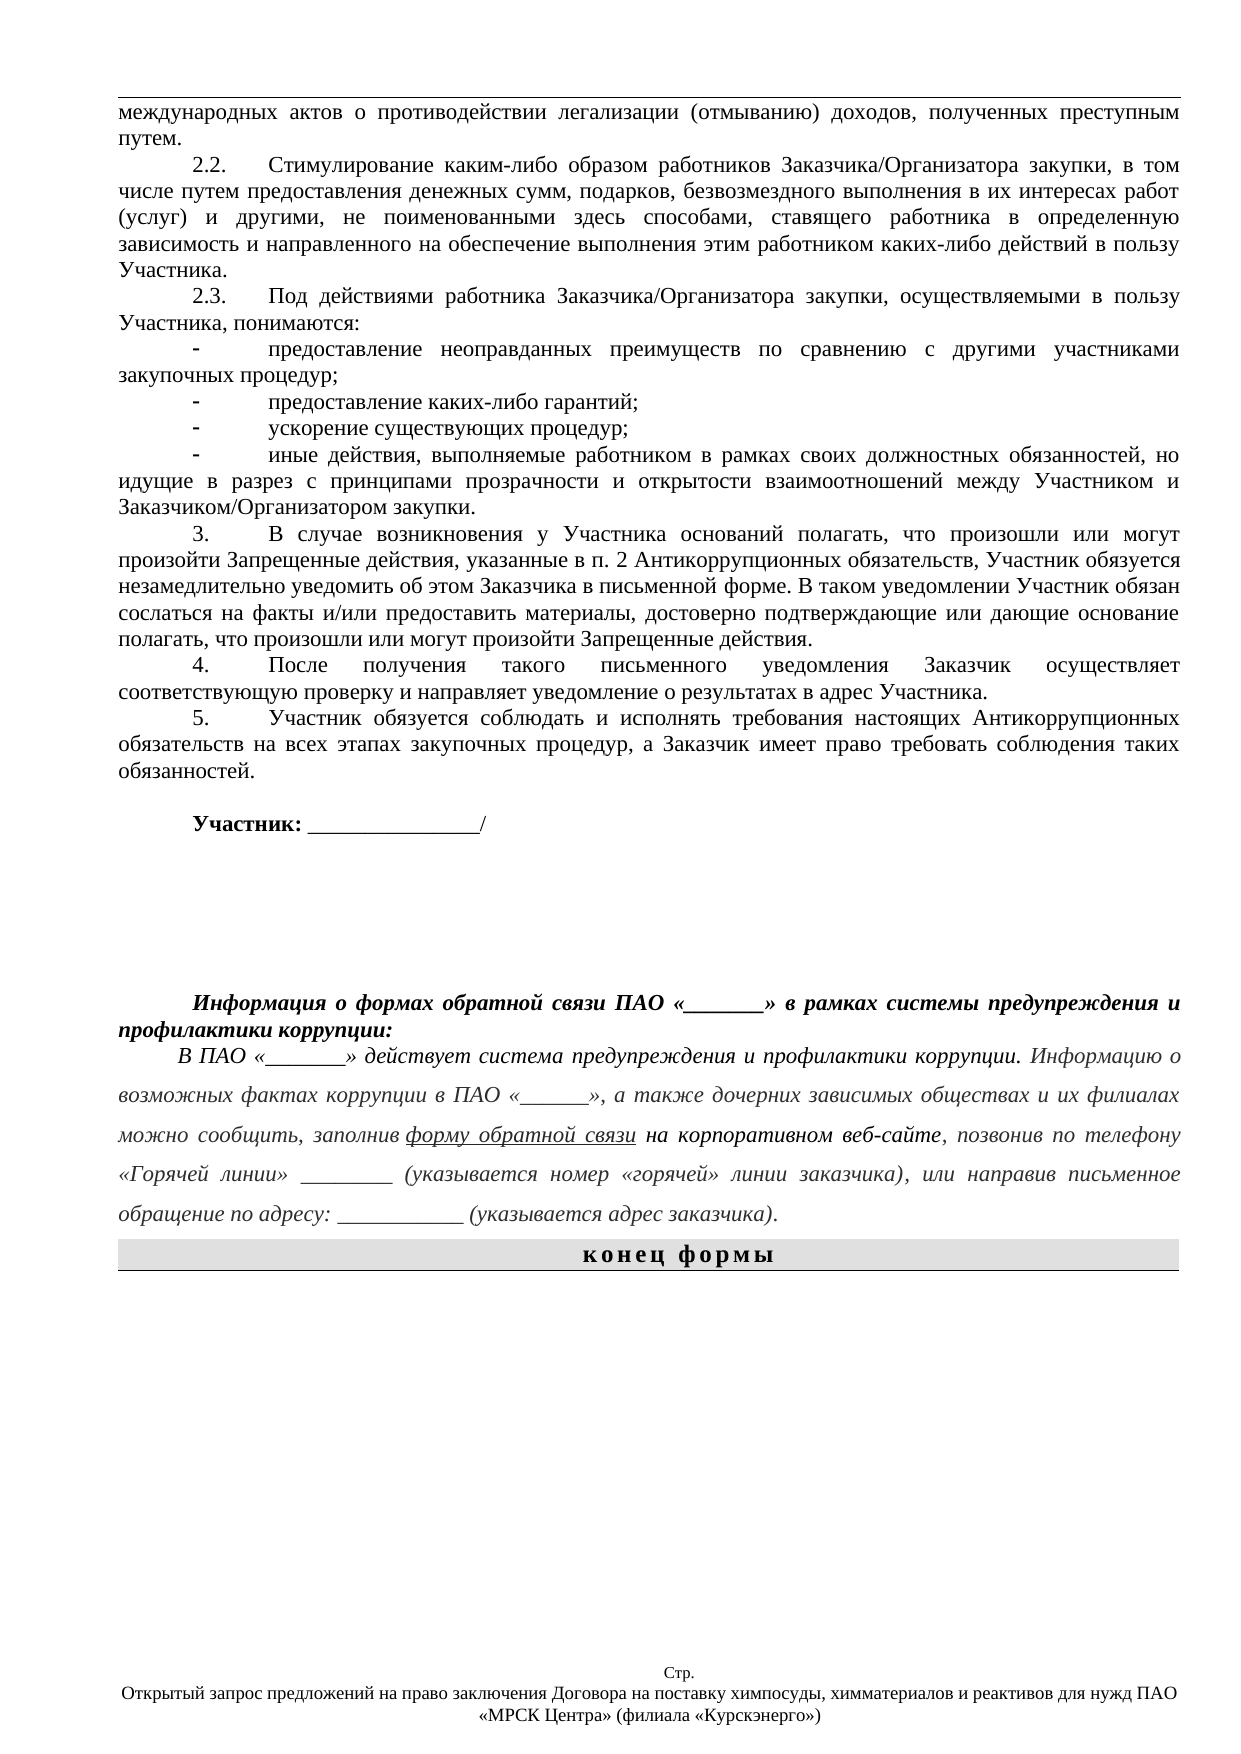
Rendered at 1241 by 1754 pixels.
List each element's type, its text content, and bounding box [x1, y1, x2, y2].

text конец формы [118, 1239, 1179, 1270]
text В ПАО «_______» действует система предупреждения и профилактики коррупции. Информацию о возможных фактах коррупции в ПАО «______», а также дочерних зависимых обществах и их филиалах можно сообщить, заполнив форму обратной связи на корпоративном веб-сайте, позвонив по телефону «Горячей линии» ________ (указывается номер «горячей» линии заказчика), или направив письменное обращение по адресу: ___________ (указывается адрес заказчика). [118, 1042, 1181, 1081]
text Участник: _______________/ [118, 809, 1181, 836]
list Под действиями работника Заказчика/Организатора закупки, осуществляемыми в пользу Участника, понимаются: [118, 282, 1181, 335]
text В ПАО «_______» действует система предупреждения и профилактики коррупции. Информацию о возможных фактах коррупции в ПАО «______», а также дочерних зависимых обществах и их филиалах можно сообщить, заполнив форму обратной связи на корпоративном веб-сайте, позвонив по телефону «Горячей линии» ________ (указывается номер «горячей» линии заказчика), или направив письменное обращение по адресу: ___________ (указывается адрес заказчика). [118, 1108, 1181, 1160]
list Cтимулирование каким-либо образом работников Заказчика/Организатора закупки, в том числе путем предоставления денежных сумм, подарков, безвозмездного выполнения в их интересах работ (услуг) и другими, не поименованными здесь способами, ставящего работника в определенную зависимость и направленного на обеспечение выполнения этим работником каких-либо действий в пользу Участника. [118, 151, 1181, 282]
text В ПАО «_______» действует система предупреждения и профилактики коррупции. Информацию о возможных фактах коррупции в ПАО «______», а также дочерних зависимых обществах и их филиалах можно сообщить, заполнив форму обратной связи на корпоративном веб-сайте, позвонив по телефону «Горячей линии» ________ (указывается номер «горячей» линии заказчика), или направив письменное обращение по адресу: ___________ (указывается адрес заказчика). [118, 1187, 1181, 1226]
list В случае возникновения у Участника оснований полагать, что произошли или могут произойти Запрещенные действия, указанные в п. 2 Антикоррупционных обязательств, Участник обязуется незамедлительно уведомить об этом Заказчика в письменной форме. В таком уведомлении Участник обязан сослаться на факты и/или предоставить материалы, достоверно подтверждающие или дающие основание полагать, что произошли или могут произойти Запрещенные действия. [118, 520, 1181, 651]
list После получения такого письменного уведомления Заказчик осуществляет соответствующую проверку и направляет уведомление о результатах в адрес Участника. [118, 651, 1181, 704]
text Информация о формах обратной связи ПАО «_______» в рамках системы предупреждения и профилактики коррупции: [118, 989, 1181, 1042]
list предоставление каких-либо гарантий; [118, 388, 1181, 414]
list Участник обязуется соблюдать и исполнять требования настоящих Антикоррупционных обязательств на всех этапах закупочных процедур, а Заказчик имеет право требовать соблюдения таких обязанностей. [118, 704, 1181, 783]
list иные действия, выполняемые работником в рамках своих должностных обязанностей, но идущие в разрез с принципами прозрачности и открытости взаимоотношений между Участником и Заказчиком/Организатором закупки. [118, 441, 1181, 520]
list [118, 98, 1181, 151]
list ускорение существующих процедур; [118, 414, 1181, 441]
list предоставление неоправданных преимуществ по сравнению с другими участниками закупочных процедур; [118, 335, 1181, 388]
